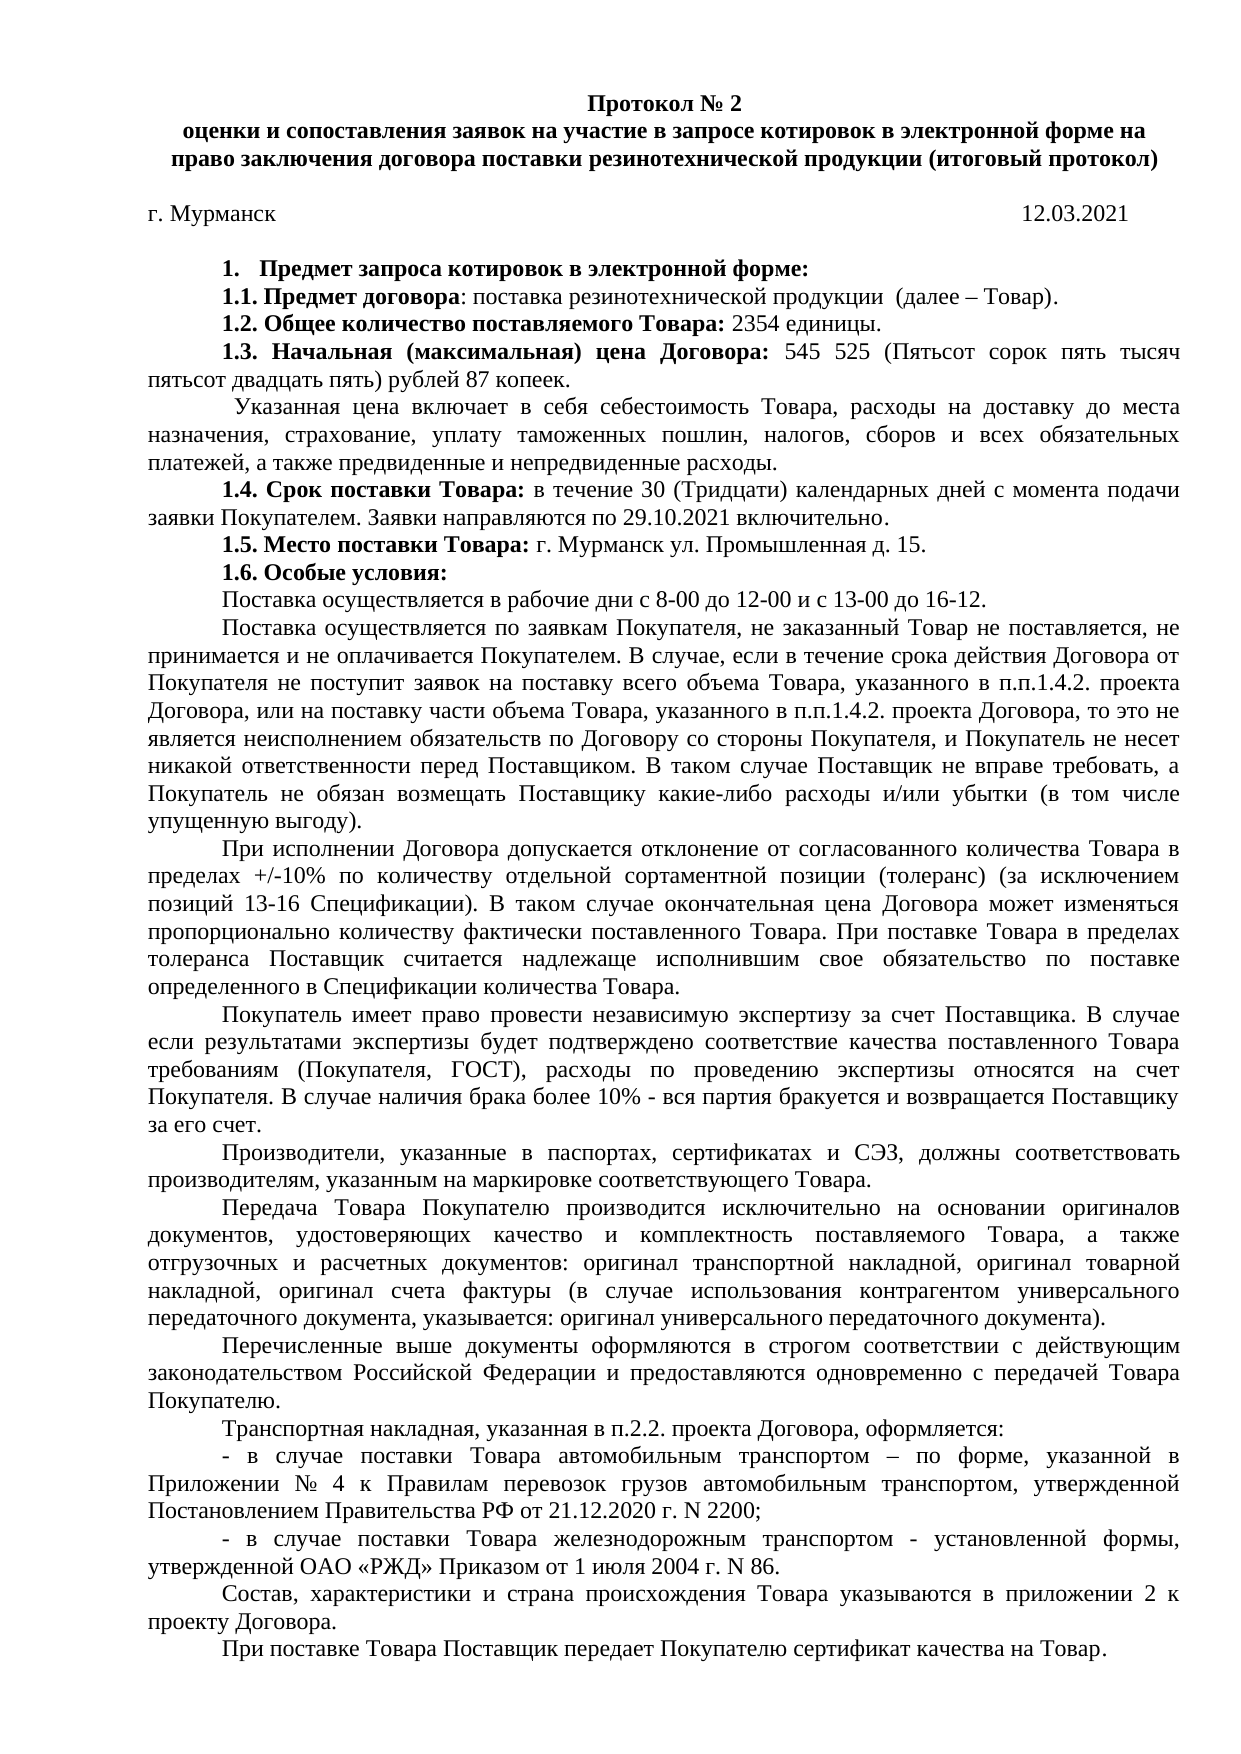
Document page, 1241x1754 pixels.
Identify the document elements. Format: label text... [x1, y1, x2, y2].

subtitle Протокол № 2 [148, 89, 1181, 116]
text 1.6. Особые условия: [148, 558, 1181, 586]
text 1.3. Начальная (максимальная) цена Договора: 545 525 (Пятьсот сорок пять тысяч пятьсот двадцать пять) рублей 87 копеек. [148, 337, 1181, 392]
text Поставка осуществляется в рабочие дни с 8-00 до 12-00 и с 13-00 до 16-12. [148, 586, 1181, 613]
subtitle Предмет запроса котировок в электронной форме: [222, 254, 1181, 282]
text Поставка осуществляется по заявкам Покупателя, не заказанный Товар не поставляется, не принимается и не оплачивается Покупателем. В случае, если в течение срока действия Договора от Покупателя не поступит заявок на поставку всего объема Товара, указанного в п.п.1.4.2. проекта Договора, или на поставку части объема Товара, указанного в п.п.1.4.2. проекта Договора, то это не является неисполнением обязательств по Договору со стороны Покупателя, и Покупатель не несет никакой ответственности перед Поставщиком. В таком случае Поставщик не вправе требовать, а Покупатель не обязан возмещать Поставщику какие-либо расходы и/или убытки (в том числе упущенную выгоду). [148, 613, 1181, 834]
text Транспортная накладная, указанная в п.2.2. проекта Договора, оформляется: [148, 1414, 1181, 1441]
text оценки и сопоставления заявок на участие в запросе котировок в электронной форме на право заключения договора поставки резинотехнической продукции (итоговый протокол) [148, 116, 1181, 171]
text - в случае поставки Товара автомобильным транспортом – по форме, указанной в Приложении № 4 к Правилам перевозок грузов автомобильным транспортом, утвержденной Постановлением Правительства РФ от 21.12.2020 г. N 2200; [148, 1441, 1181, 1524]
text При исполнении Договора допускается отклонение от согласованного количества Товара в пределах +/-10% по количеству отдельной сортаментной позиции (толеранс) (за исключением позиций 13-16 Спецификации). В таком случае окончательная цена Договора может изменяться пропорционально количеству фактически поставленного Товара. При поставке Товара в пределах толеранса Поставщик считается надлежаще исполнившим свое обязательство по поставке определенного в Спецификации количества Товара. [148, 834, 1181, 999]
text Покупатель имеет право провести независимую экспертизу за счет Поставщика. В случае если результатами экспертизы будет подтверждено соответствие качества поставленного Товара требованиям (Покупателя, ГОСТ), расходы по проведению экспертизы относятся на счет Покупателя. В случае наличия брака более 10% - вся партия бракуется и возвращается Поставщику за его счет. [148, 999, 1181, 1138]
text Перечисленные выше документы оформляются в строгом соответствии с действующим законодательством Российской Федерации и предоставляются одновременно с передачей Товара Покупателю. [148, 1331, 1181, 1414]
text - в случае поставки Товара железнодорожным транспортом - установленной формы, утвержденной ОАО «РЖД» Приказом от 1 июля 2004 г. N 86. [148, 1524, 1181, 1579]
text 1.1. Предмет договора: поставка резинотехнической продукции (далее – Товар). [148, 282, 1181, 309]
text Состав, характеристики и страна происхождения Товара указываются в приложении 2 к проекту Договора. [148, 1579, 1181, 1634]
text г. Мурманск 12.03.2021 [148, 199, 1181, 227]
text Передача Товара Покупателю производится исключительно на основании оригиналов документов, удостоверяющих качество и комплектность поставляемого Товара, а также отгрузочных и расчетных документов: оригинал транспортной накладной, оригинал товарной накладной, оригинал счета фактуры (в случае использования контрагентом универсального передаточного документа, указывается: оригинал универсального передаточного документа). [148, 1193, 1181, 1331]
text Указанная цена включает в себя себестоимость Товара, расходы на доставку до места назначения, страхование, уплату таможенных пошлин, налогов, сборов и всех обязательных платежей, а также предвиденные и непредвиденные расходы. [148, 392, 1181, 475]
list При поставке Товара Поставщик передает Покупателю сертификат качества на Товар. [222, 1634, 1181, 1662]
text 1.2. Общее количество поставляемого Товара: 2354 единицы. [148, 309, 1181, 337]
text 1.5. Место поставки Товара: г. Мурманск ул. Промышленная д. 15. [148, 530, 1181, 558]
text Производители, указанные в паспортах, сертификатах и СЭЗ, должны соответствовать производителям, указанным на маркировке соответствующего Товара. [148, 1138, 1181, 1193]
text 1.4. Срок поставки Товара: в течение 30 (Тридцати) календарных дней с момента подачи заявки Покупателем. Заявки направляются по 29.10.2021 включительно. [148, 475, 1181, 530]
